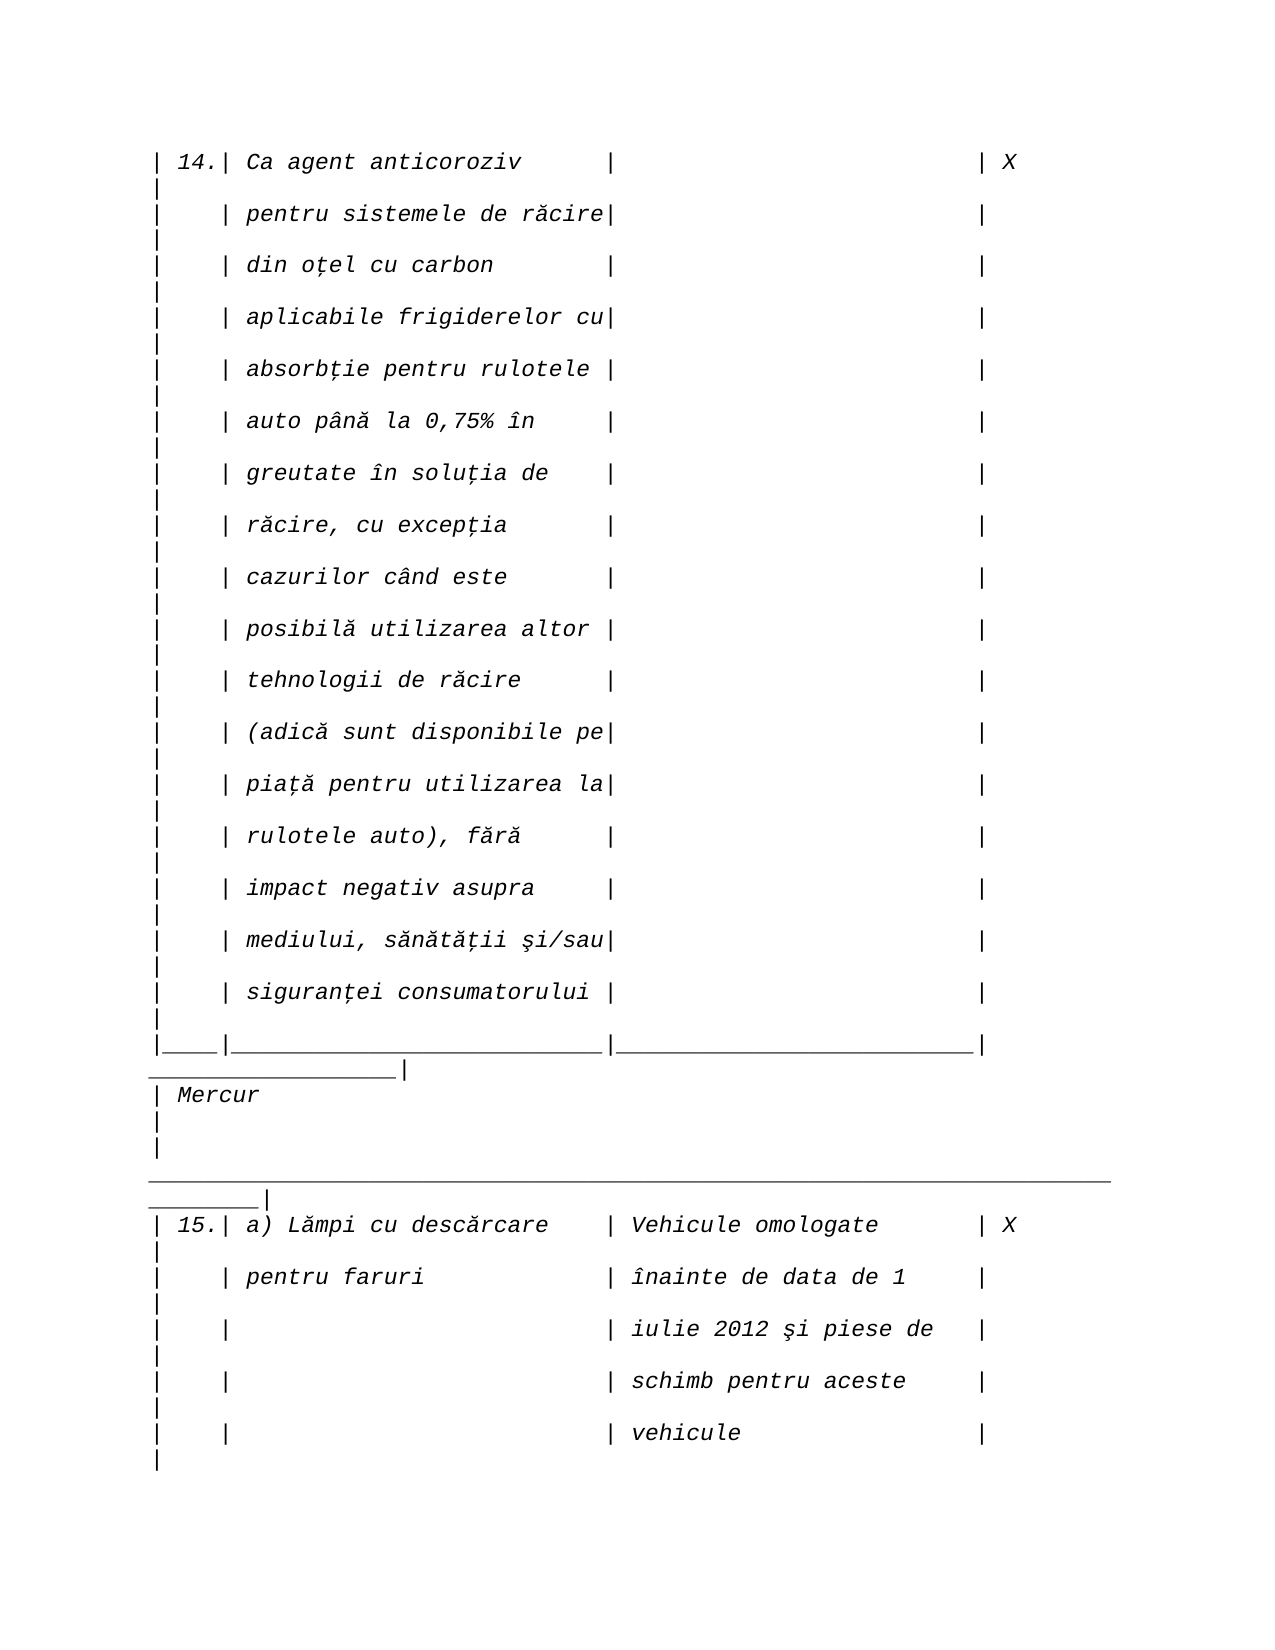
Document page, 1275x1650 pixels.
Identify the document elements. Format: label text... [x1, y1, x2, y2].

text | | răcire, cu excepţia | | | [150, 513, 1125, 565]
text | | (adică sunt disponibile pe| | | [150, 721, 1125, 772]
text | | rulotele auto), fără | | | [150, 824, 1125, 876]
text | | pentru sistemele de răcire| | | [150, 202, 1125, 254]
text | | | schimb pentru aceste | | [150, 1369, 1125, 1421]
text | | pentru faruri | înainte de data de 1 | | [150, 1265, 1125, 1317]
text | | greutate în soluţia de | | | [150, 461, 1125, 513]
text |______________________________________________________________________________| [150, 1136, 1125, 1213]
text | | impact negativ asupra | | | [150, 876, 1125, 928]
text | | aplicabile frigiderelor cu| | | [150, 306, 1125, 357]
text | | tehnologii de răcire | | | [150, 669, 1125, 721]
text | | absorbţie pentru rulotele | | | [150, 357, 1125, 409]
text | Mercur | [150, 1084, 1125, 1136]
text | | din oţel cu carbon | | | [150, 254, 1125, 306]
text | | auto până la 0,75% în | | | [150, 409, 1125, 461]
text | | | iulie 2012 şi piese de | | [150, 1317, 1125, 1369]
text | | cazurilor când este | | | [150, 565, 1125, 617]
text | | piaţă pentru utilizarea la| | | [150, 772, 1125, 824]
text |____|___________________________|__________________________|__________________| [150, 1032, 1125, 1084]
text | 14.| Ca agent anticoroziv | | X | [150, 150, 1125, 202]
text | | mediului, sănătăţii şi/sau| | | [150, 928, 1125, 980]
text | | posibilă utilizarea altor | | | [150, 617, 1125, 669]
text | 15.| a) Lămpi cu descărcare | Vehicule omologate | X | [150, 1213, 1125, 1265]
text | | | vehicule | | [150, 1421, 1125, 1473]
text | | siguranţei consumatorului | | | [150, 980, 1125, 1032]
